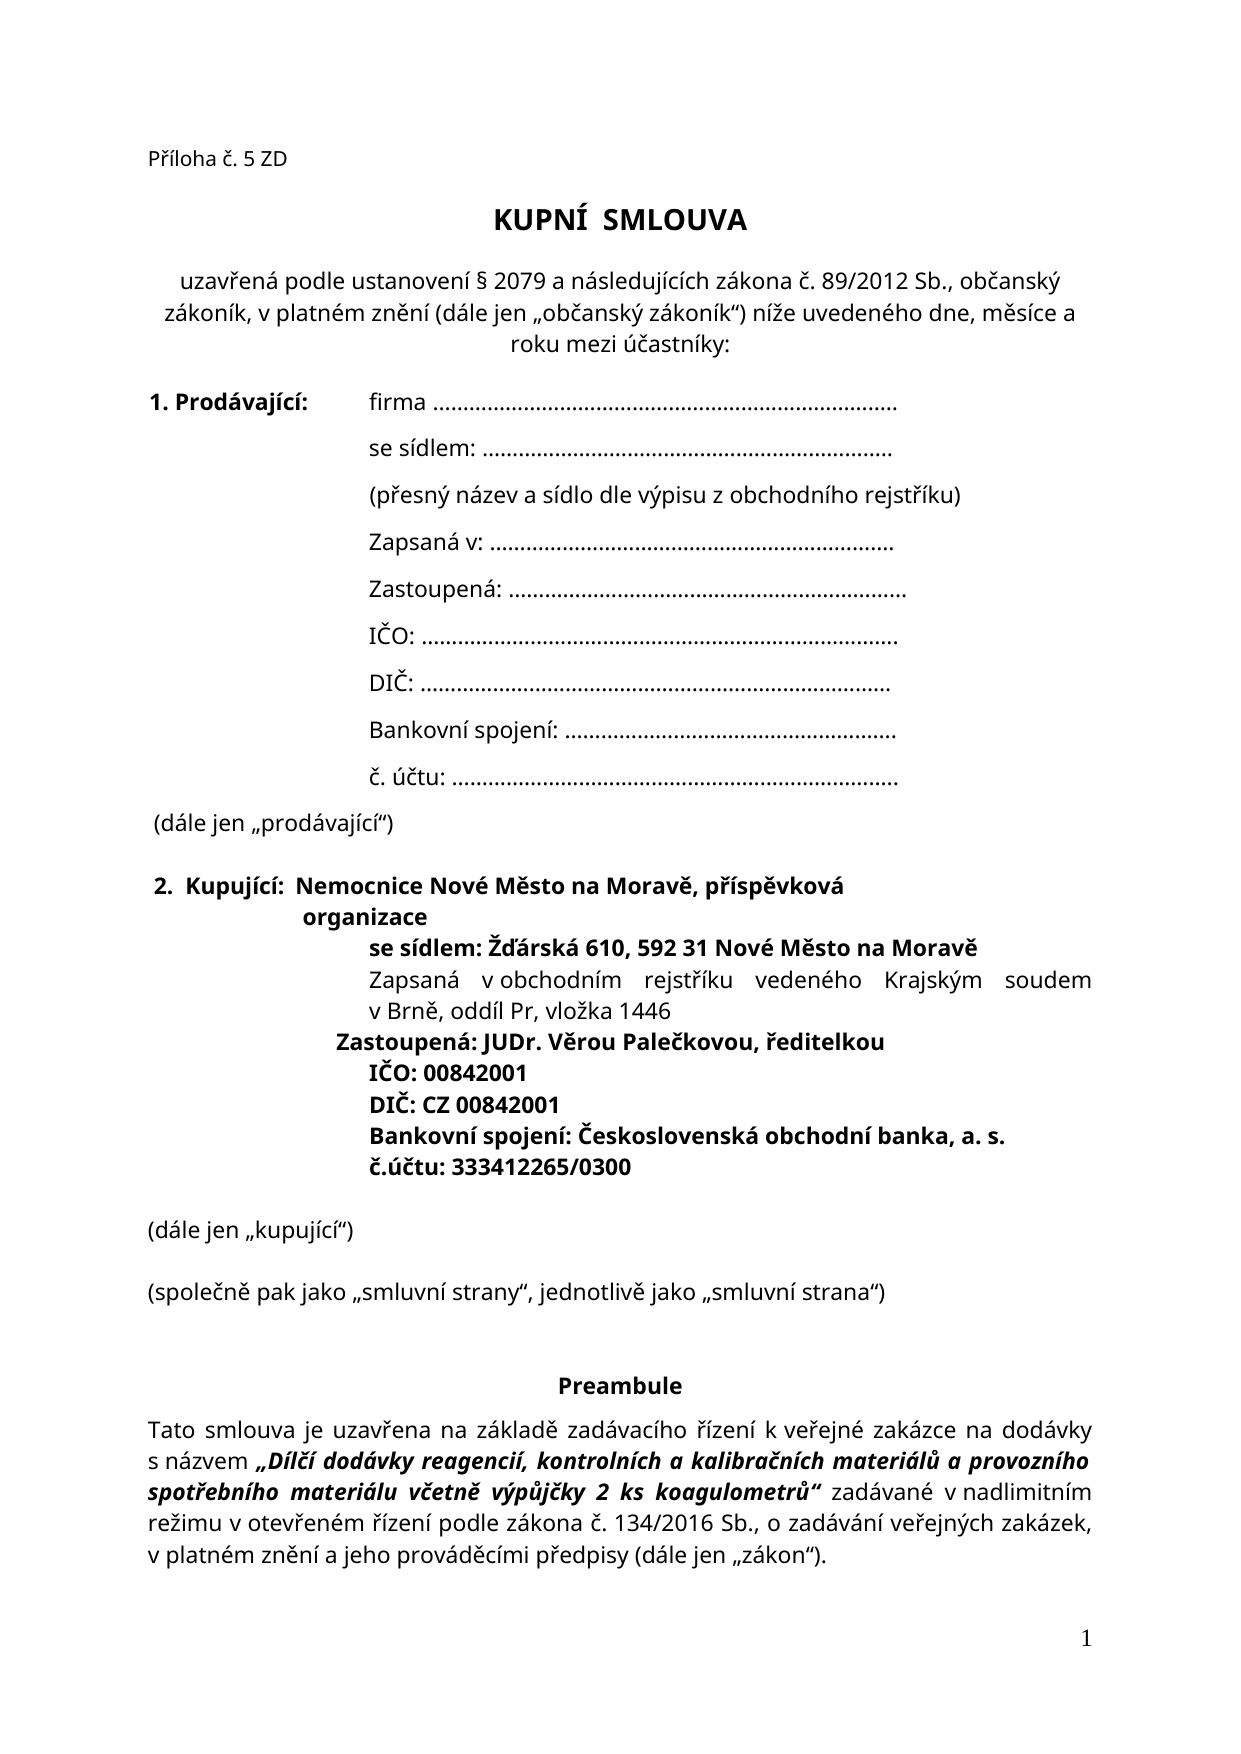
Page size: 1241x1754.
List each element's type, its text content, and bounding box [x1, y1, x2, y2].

subtitle se sídlem: Žďárská 610, 592 31 Nové Město na Moravě [148, 932, 1092, 963]
text Bankovní spojení: Československá obchodní banka, a. s. [369, 1120, 1092, 1151]
text organizace [148, 901, 1092, 932]
title Příloha č. 5 ZD [148, 144, 1092, 173]
text DIČ: …………………………………………………………………… [369, 667, 1092, 698]
text Tato smlouva je uzavřena na základě zadávacího řízení k veřejné zakázce na dodávky s názvem „Dílčí dodávky reagencií, kontrolních a kalibračních materiálů a provozního spotřebního materiálu včetně výpůjčky 2 ks koagulometrů“ zadávané v nadlimitním režimu v otevřeném řízení podle zákona č. 134/2016 Sb., o zadávání veřejných zakázek, v platném znění a jeho prováděcími předpisy (dále jen „zákon“). [148, 1413, 1092, 1570]
text IČO: 00842001 [221, 1057, 1092, 1088]
text Preambule [148, 1370, 1092, 1401]
text DIČ: CZ 00842001 [221, 1088, 1092, 1120]
text Zastoupená: JUDr. Věrou Palečkovou, ředitelkou [185, 1026, 1092, 1057]
text 1. Prodávající: firma ………………………………………………………………….. [149, 385, 1092, 417]
text (dále jen „kupující“) [148, 1213, 1092, 1245]
text (společně pak jako „smluvní strany“, jednotlivě jako „smluvní strana“) [148, 1276, 1092, 1307]
text č.účtu: 333412265/0300 [369, 1151, 1092, 1182]
text uzavřená podle ustanovení § 2079 a následujících zákona č. 89/2012 Sb., občanský zákoník, v platném znění (dále jen „občanský zákoník“) níže uvedeného dne, měsíce a roku mezi účastníky: [148, 265, 1092, 359]
text Bankovní spojení: ………………………………………………. [369, 713, 1092, 745]
text Zapsaná v: …………………………………………………………. [369, 526, 1092, 557]
text IČO: ……………………………………………………………………. [369, 620, 1092, 651]
text (přesný název a sídlo dle výpisu z obchodního rejstříku) [369, 479, 1092, 510]
text č. účtu: ……………………………………………………………….. [369, 760, 1092, 792]
text Zapsaná v obchodním rejstříku vedeného Krajským soudem v Brně, oddíl Pr, vložka 1446 [369, 963, 1092, 1026]
text 2. Kupující: Nemocnice Nové Město na Moravě, příspěvková [148, 870, 1092, 901]
text (dále jen „prodávající“) [148, 807, 1092, 838]
text se sídlem: ………………………………………………………….. [369, 432, 1092, 463]
title KUPNÍ SMLOUVA [148, 199, 1092, 239]
text Zastoupená: ………………………………………………………… [369, 573, 1092, 604]
